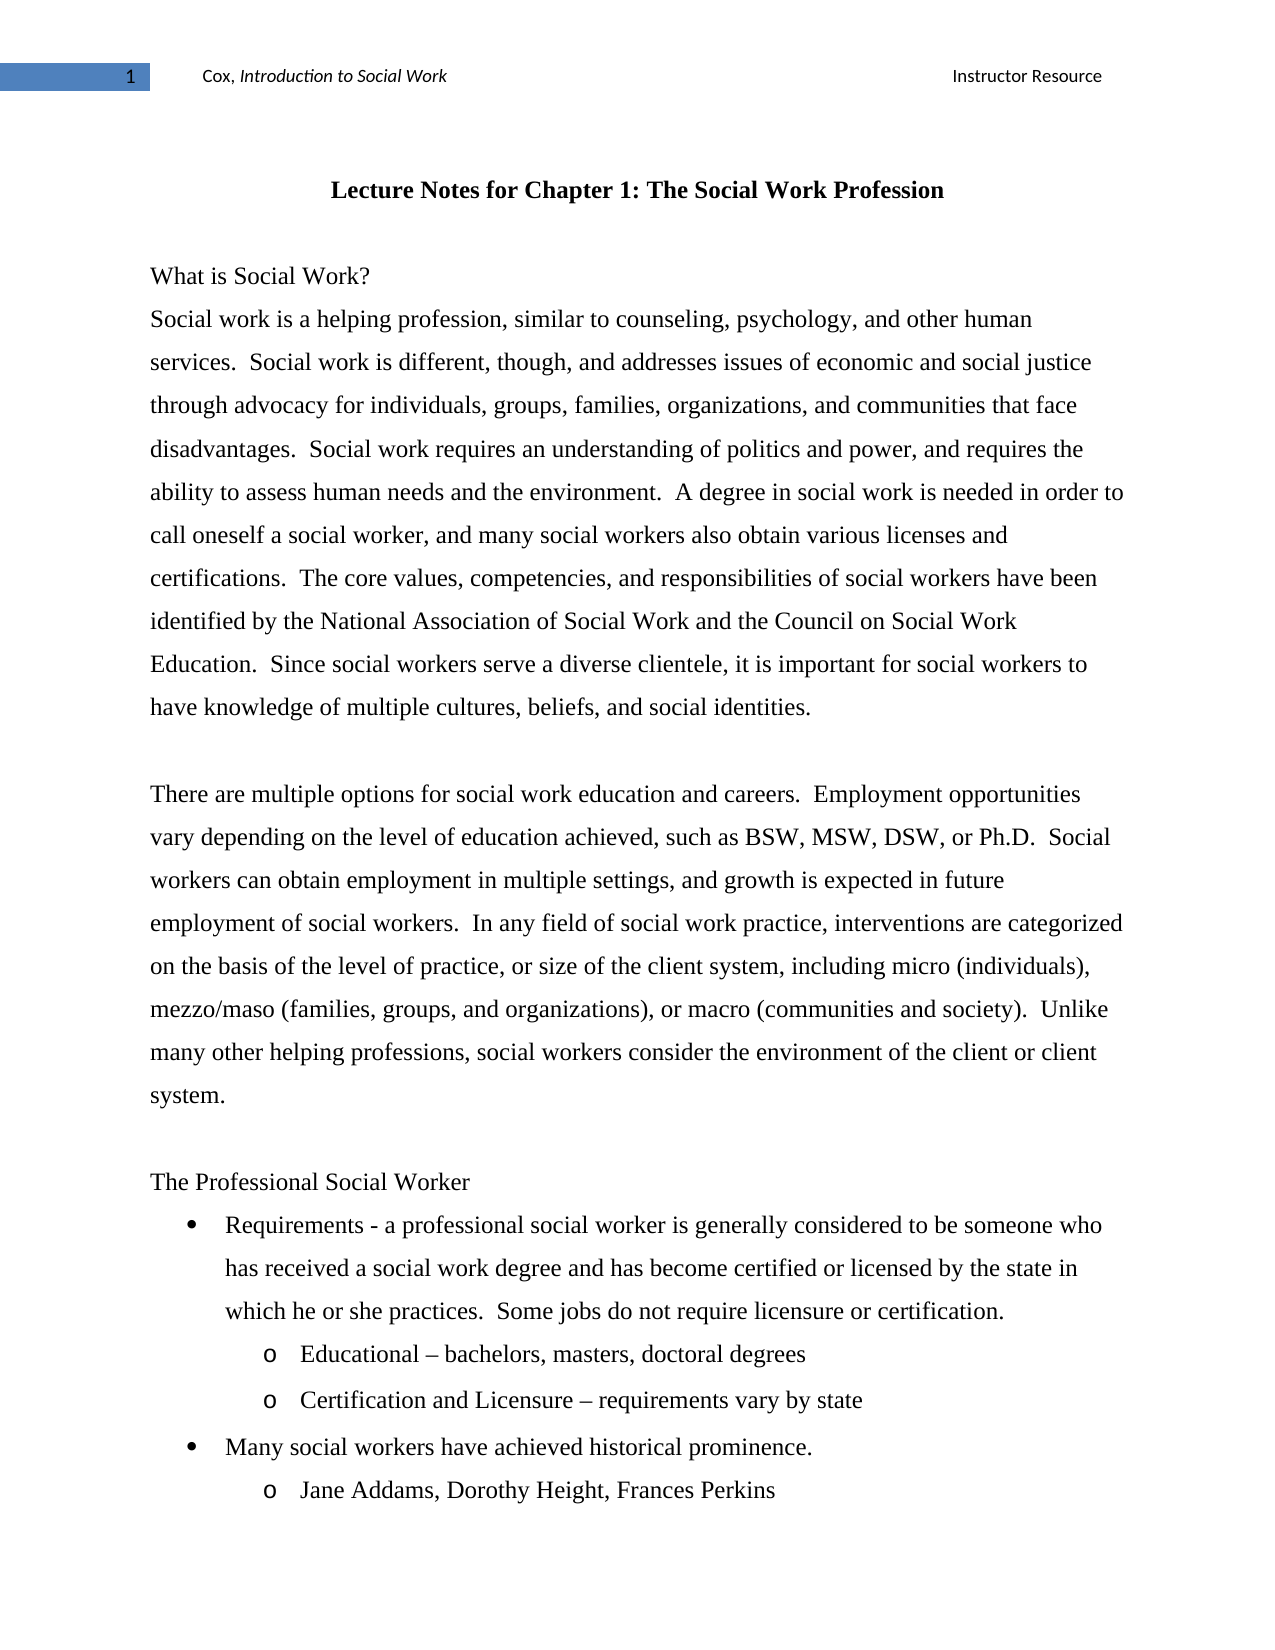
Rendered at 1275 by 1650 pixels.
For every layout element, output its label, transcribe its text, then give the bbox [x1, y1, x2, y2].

list Requirements - a professional social worker is generally considered to be someone who has received a social work degree and has become certified or licensed by the state in which he or she practices. Some jobs do not require licensure or certification. [187, 1210, 1125, 1325]
text What is Social Work? [150, 261, 1125, 290]
list The Professional Social Worker [150, 1167, 1125, 1196]
list Jane Addams, Dorothy Height, Frances Perkins [262, 1475, 1125, 1506]
list There are multiple options for social work education and careers. Employment opportunities vary depending on the level of education achieved, such as BSW, MSW, DSW, or Ph.D. Social workers can obtain employment in multiple settings, and growth is expected in future employment of social workers. In any field of social work practice, interventions are categorized on the basis of the level of practice, or size of the client system, including micro (individuals), mezzo/maso (families, groups, and organizations), or macro (communities and society). Unlike many other helping professions, social workers consider the environment of the client or client system. [150, 779, 1125, 1109]
list Many social workers have achieved historical prominence. [187, 1432, 1125, 1461]
list Certification and Licensure – requirements vary by state [262, 1386, 1125, 1416]
text Lecture Notes for Chapter 1: The Social Work Profession [150, 175, 1125, 204]
text Social work is a helping profession, similar to counseling, psychology, and other human services. Social work is different, though, and addresses issues of economic and social justice through advocacy for individuals, groups, families, organizations, and communities that face disadvantages. Social work requires an understanding of politics and power, and requires the ability to assess human needs and the environment. A degree in social work is needed in order to call oneself a social worker, and many social workers also obtain various licenses and certifications. The core values, competencies, and responsibilities of social workers have been identified by the National Association of Social Work and the Council on Social Work Education. Since social workers serve a diverse clientele, it is important for social workers to have knowledge of multiple cultures, beliefs, and social identities. [150, 304, 1125, 721]
list Educational – bachelors, masters, doctoral degrees [262, 1339, 1125, 1370]
